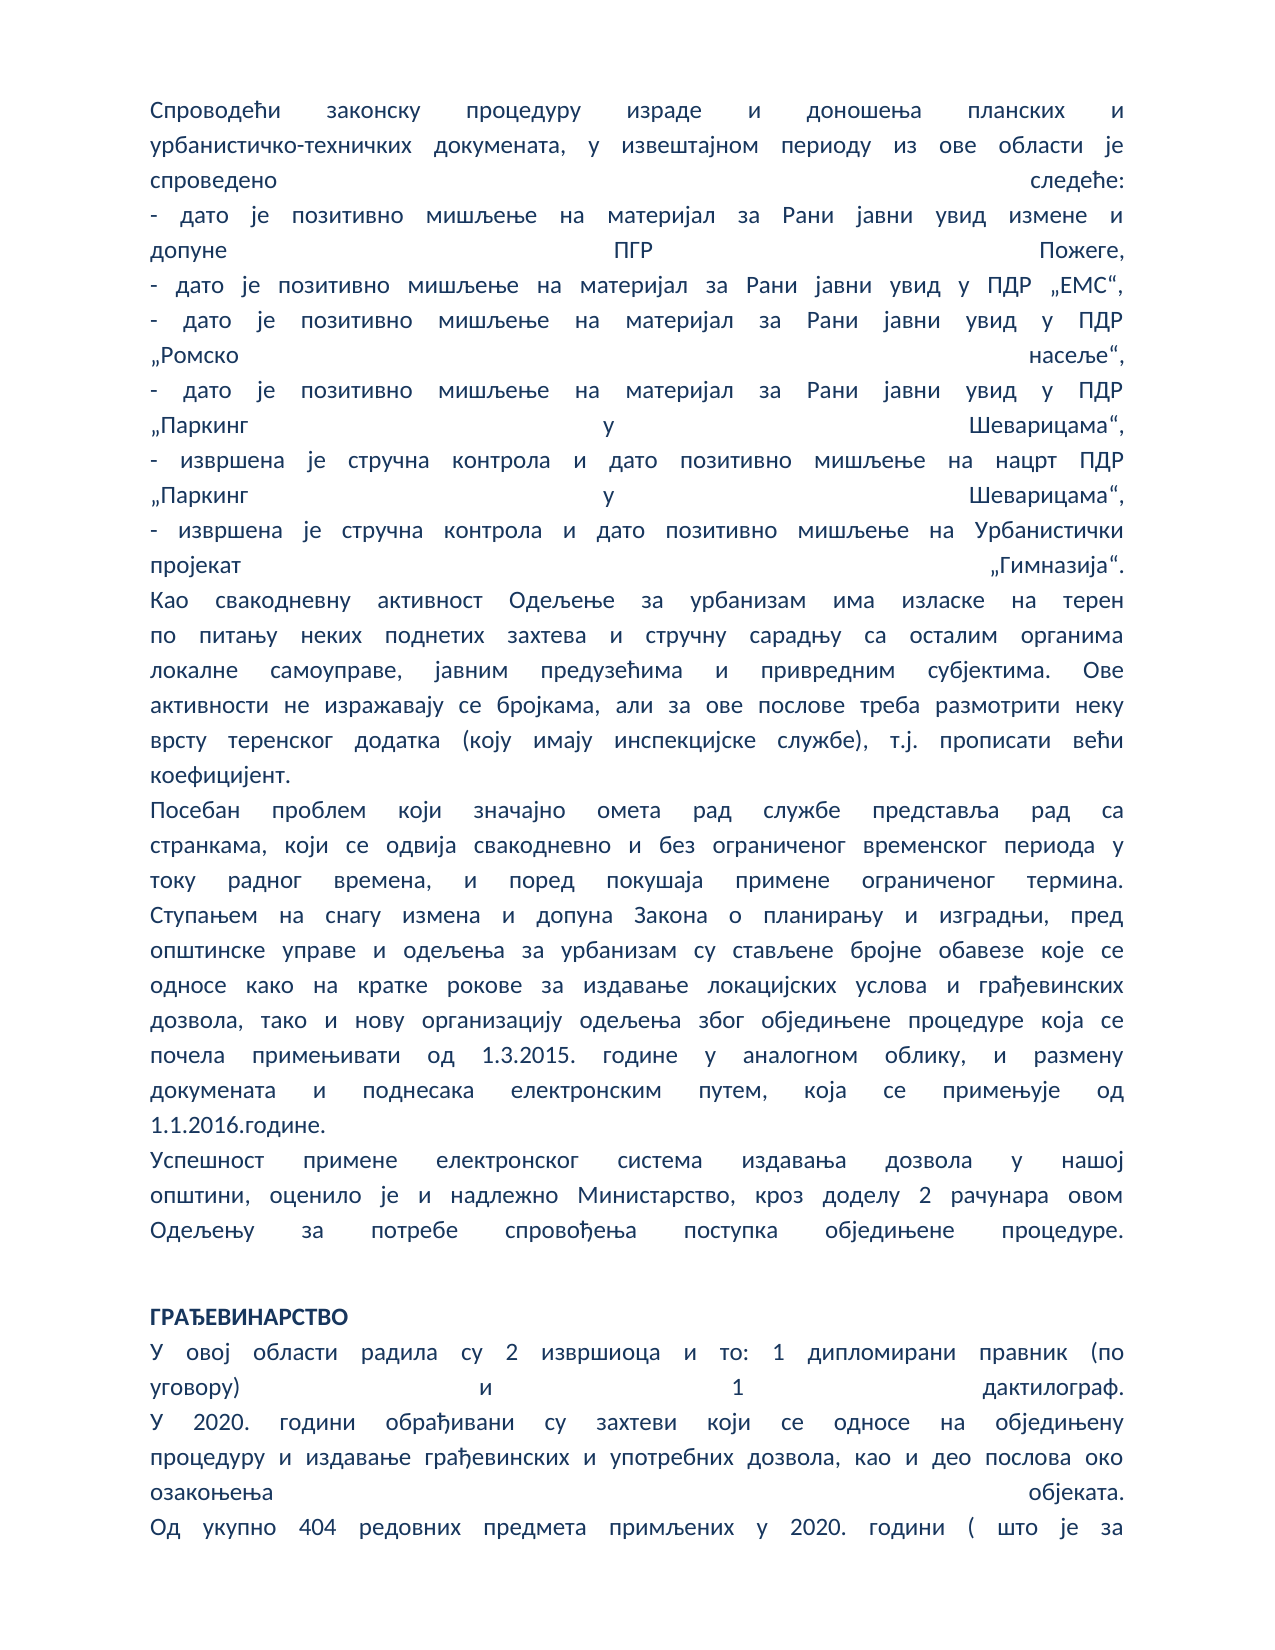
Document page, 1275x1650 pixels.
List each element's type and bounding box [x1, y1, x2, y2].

text [150, 94, 1125, 1276]
text [150, 1301, 1125, 1542]
